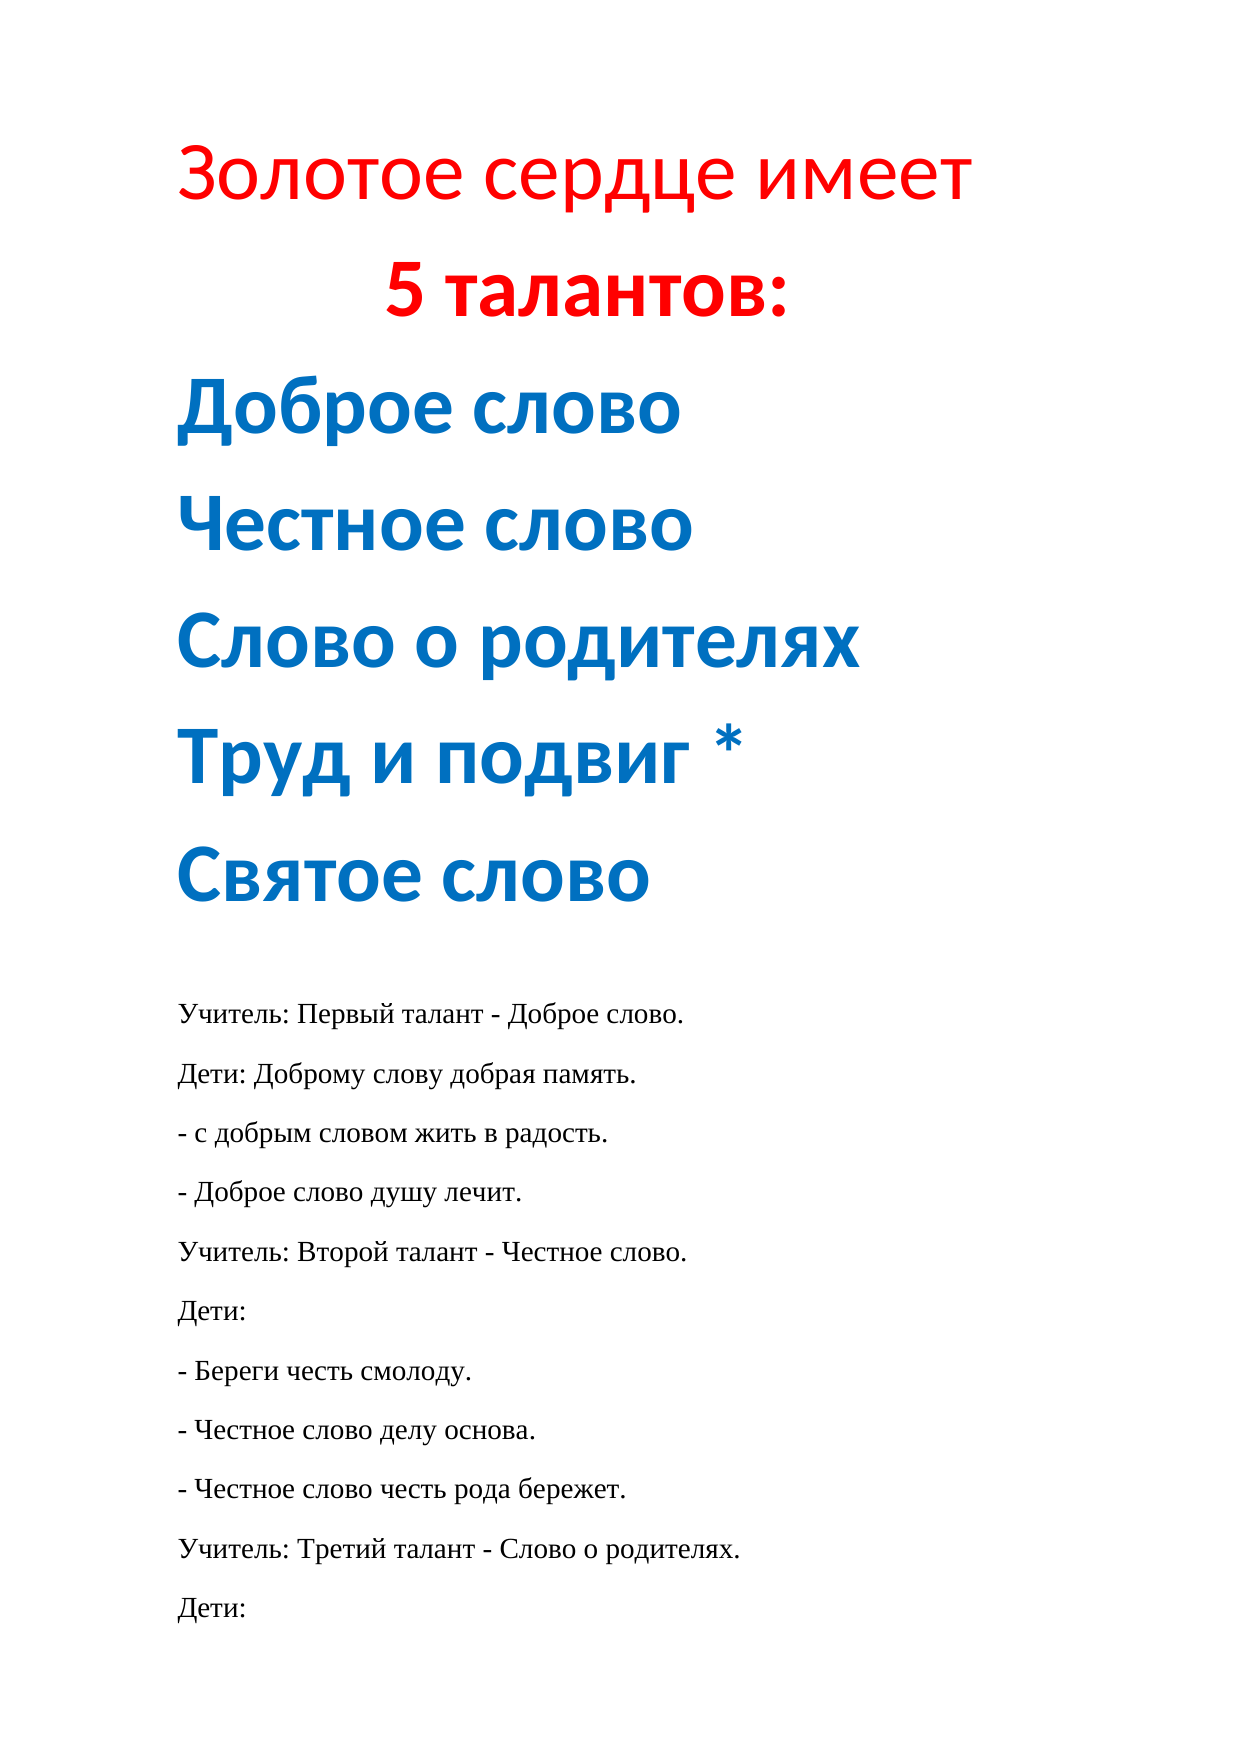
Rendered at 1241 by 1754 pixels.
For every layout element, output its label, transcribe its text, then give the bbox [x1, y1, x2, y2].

text Святое слово [177, 820, 1152, 922]
text Учитель: Второй талант - Честное слово. [177, 1234, 1152, 1267]
text 5 талантов: [177, 235, 1152, 337]
text Учитель: Третий талант - Слово о родителях. [177, 1531, 1152, 1564]
text - Честное слово честь рода бережет. [177, 1471, 1152, 1505]
text Золотое сердце имеет [177, 118, 1152, 220]
text - Честное слово делу основа. [177, 1412, 1152, 1446]
text Честное слово [177, 469, 1152, 571]
text Слово о родителях [177, 586, 1152, 688]
text Труд и подвиг * [177, 703, 1152, 805]
text Доброе слово [177, 352, 1152, 454]
text - Доброе слово душу лечит. [177, 1174, 1152, 1208]
text - с добрым словом жить в радость. [177, 1115, 1152, 1149]
text - Береги честь смолоду. [177, 1353, 1152, 1386]
text Дети: [177, 1590, 1152, 1624]
text Учитель: Первый талант - Доброе слово. [177, 996, 1152, 1030]
text Дети: Доброму слову добрая память. [177, 1056, 1152, 1089]
text Дети: [177, 1293, 1152, 1327]
